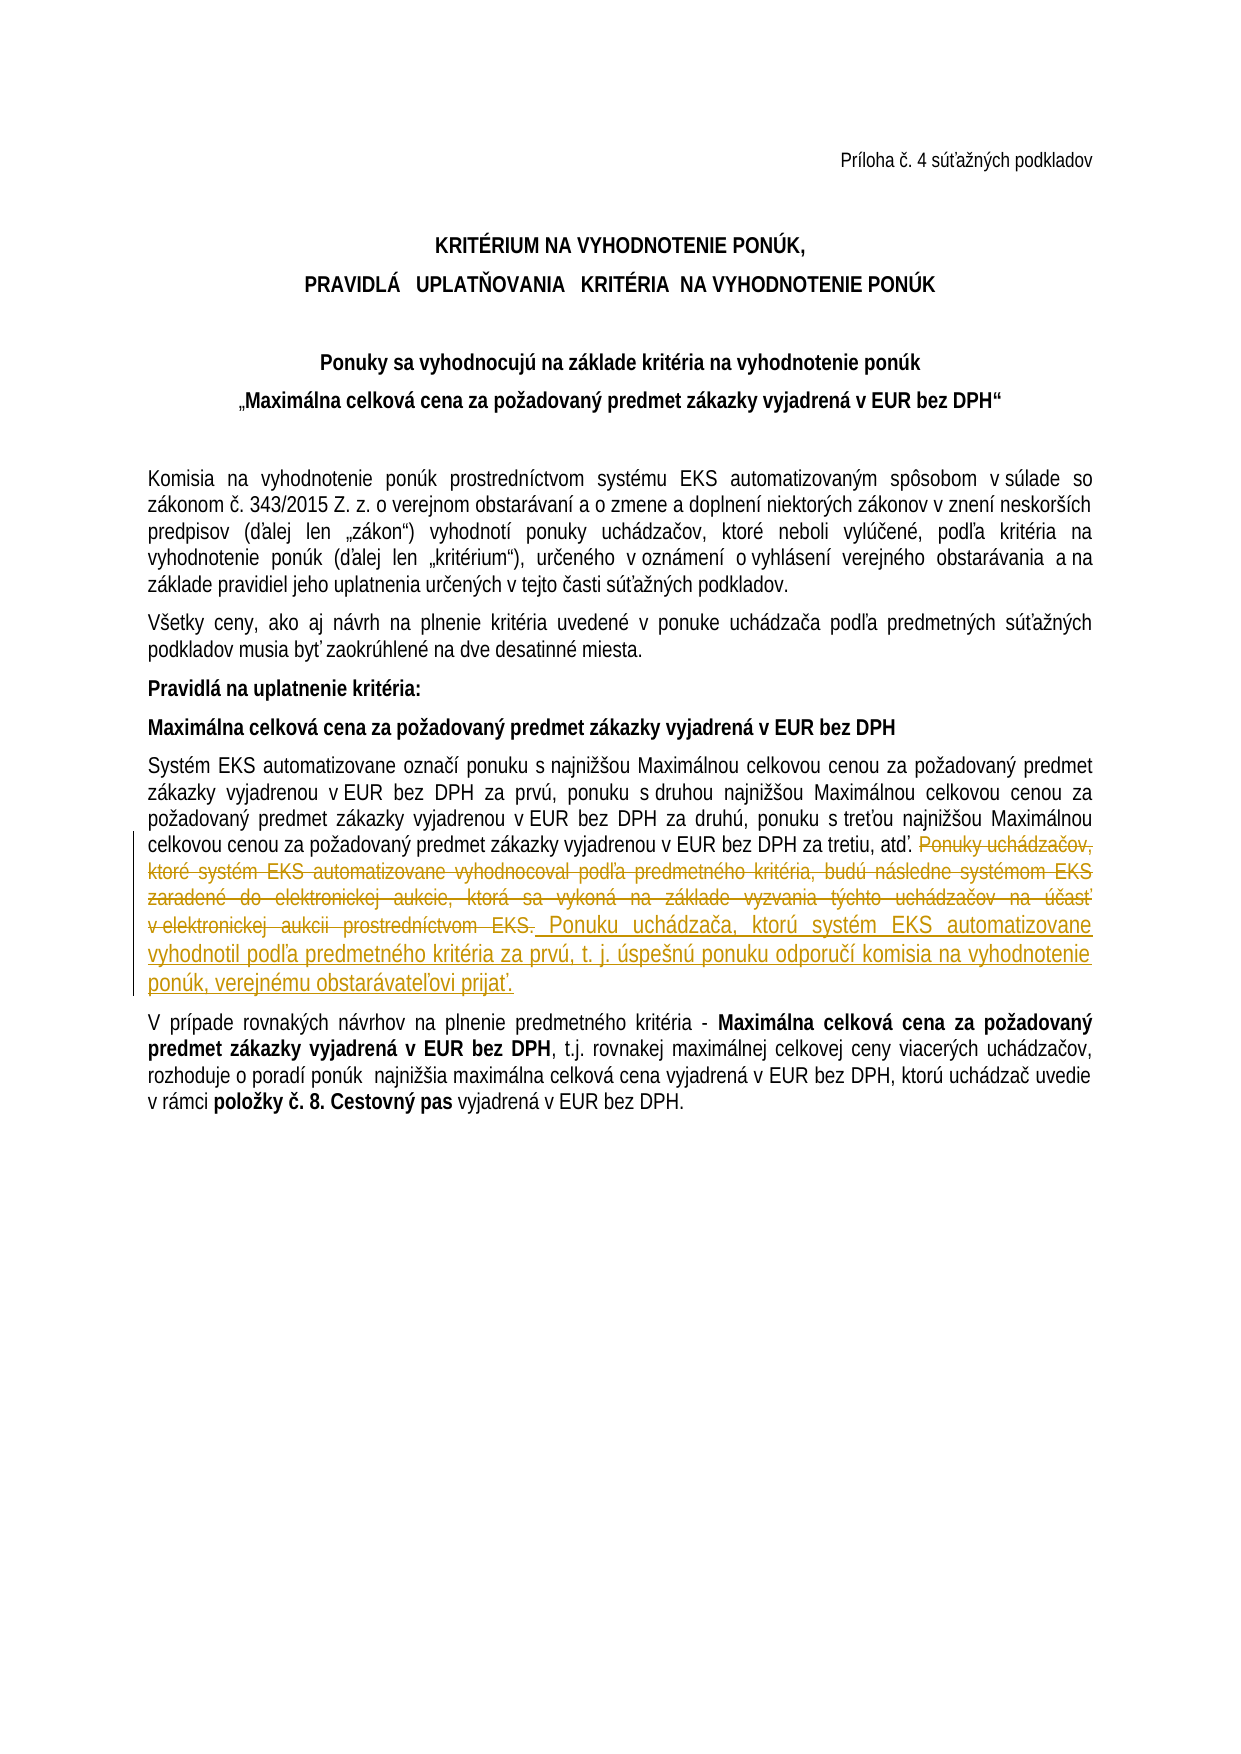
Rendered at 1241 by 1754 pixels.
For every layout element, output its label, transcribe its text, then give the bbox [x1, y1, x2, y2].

text PRAVIDLÁ UPLATŇOVANIA KRITÉRIA NA VYHODNOTENIE PONÚK [148, 271, 1093, 297]
text Všetky ceny, ako aj návrh na plnenie kritéria uvedené v ponuke uchádzača podľa predmetných súťažných podkladov musia byť zaokrúhlené na dve desatinné miesta. [148, 609, 1093, 662]
text Príloha č. 4 súťažných podkladov [148, 148, 1093, 172]
text „Maximálna celková cena za požadovaný predmet zákazky vyjadrená v EUR bez DPH“ [148, 387, 1093, 414]
text KRITÉRIUM NA VYHODNOTENIE PONÚK, [148, 232, 1093, 258]
text Pravidlá na uplatnenie kritéria: [148, 674, 1093, 701]
text Systém EKS automatizovane označí ponuku s najnižšou Maximálnou celkovou cenou za požadovaný predmet zákazky vyjadrenou v EUR bez DPH za prvú, ponuku s druhou najnižšou Maximálnou celkovou cenou za požadovaný predmet zákazky vyjadrenou v EUR bez DPH za druhú, ponuku s treťou najnižšou Maximálnou celkovou cenou za požadovaný predmet zákazky vyjadrenou v EUR bez DPH za tretiu, atď. [148, 873, 1093, 996]
text Systém EKS automatizovane označí ponuku s najnižšou Maximálnou celkovou cenou za požadovaný predmet zákazky vyjadrenou v EUR bez DPH za prvú, ponuku s druhou najnižšou Maximálnou celkovou cenou za požadovaný predmet zákazky vyjadrenou v EUR bez DPH za druhú, ponuku s treťou najnižšou Maximálnou celkovou cenou za požadovaný predmet zákazky vyjadrenou v EUR bez DPH za tretiu, atď. [148, 752, 1093, 872]
text Komisia na vyhodnotenie ponúk prostredníctvom systému EKS automatizovaným spôsobom v súlade so zákonom č. 343/2015 Z. z. o verejnom obstarávaní a o zmene a doplnení niektorých zákonov v znení neskorších predpisov (ďalej len „zákon“) vyhodnotí ponuky uchádzačov, ktoré neboli vylúčené, podľa kritéria na vyhodnotenie ponúk (ďalej len „kritérium“), určeného v oznámení o vyhlásení verejného obstarávania a na základe pravidiel jeho uplatnenia určených v tejto časti súťažných podkladov. [148, 465, 1093, 597]
text Ponuky sa vyhodnocujú na základe kritéria na vyhodnotenie ponúk [148, 348, 1093, 375]
text Maximálna celková cena za požadovaný predmet zákazky vyjadrená v EUR bez DPH [148, 713, 1093, 740]
text V prípade rovnakých návrhov na plnenie predmetného kritéria - Maximálna celková cena za požadovaný predmet zákazky vyjadrená v EUR bez DPH, t.j. rovnakej maximálnej celkovej ceny viacerých uchádzačov, rozhoduje o poradí ponúk najnižšia maximálna celková cena vyjadrená v EUR bez DPH, ktorú uchádzač uvedie v rámci položky č. 8. Cestovný pas vyjadrená v EUR bez DPH. [148, 1009, 1093, 1114]
